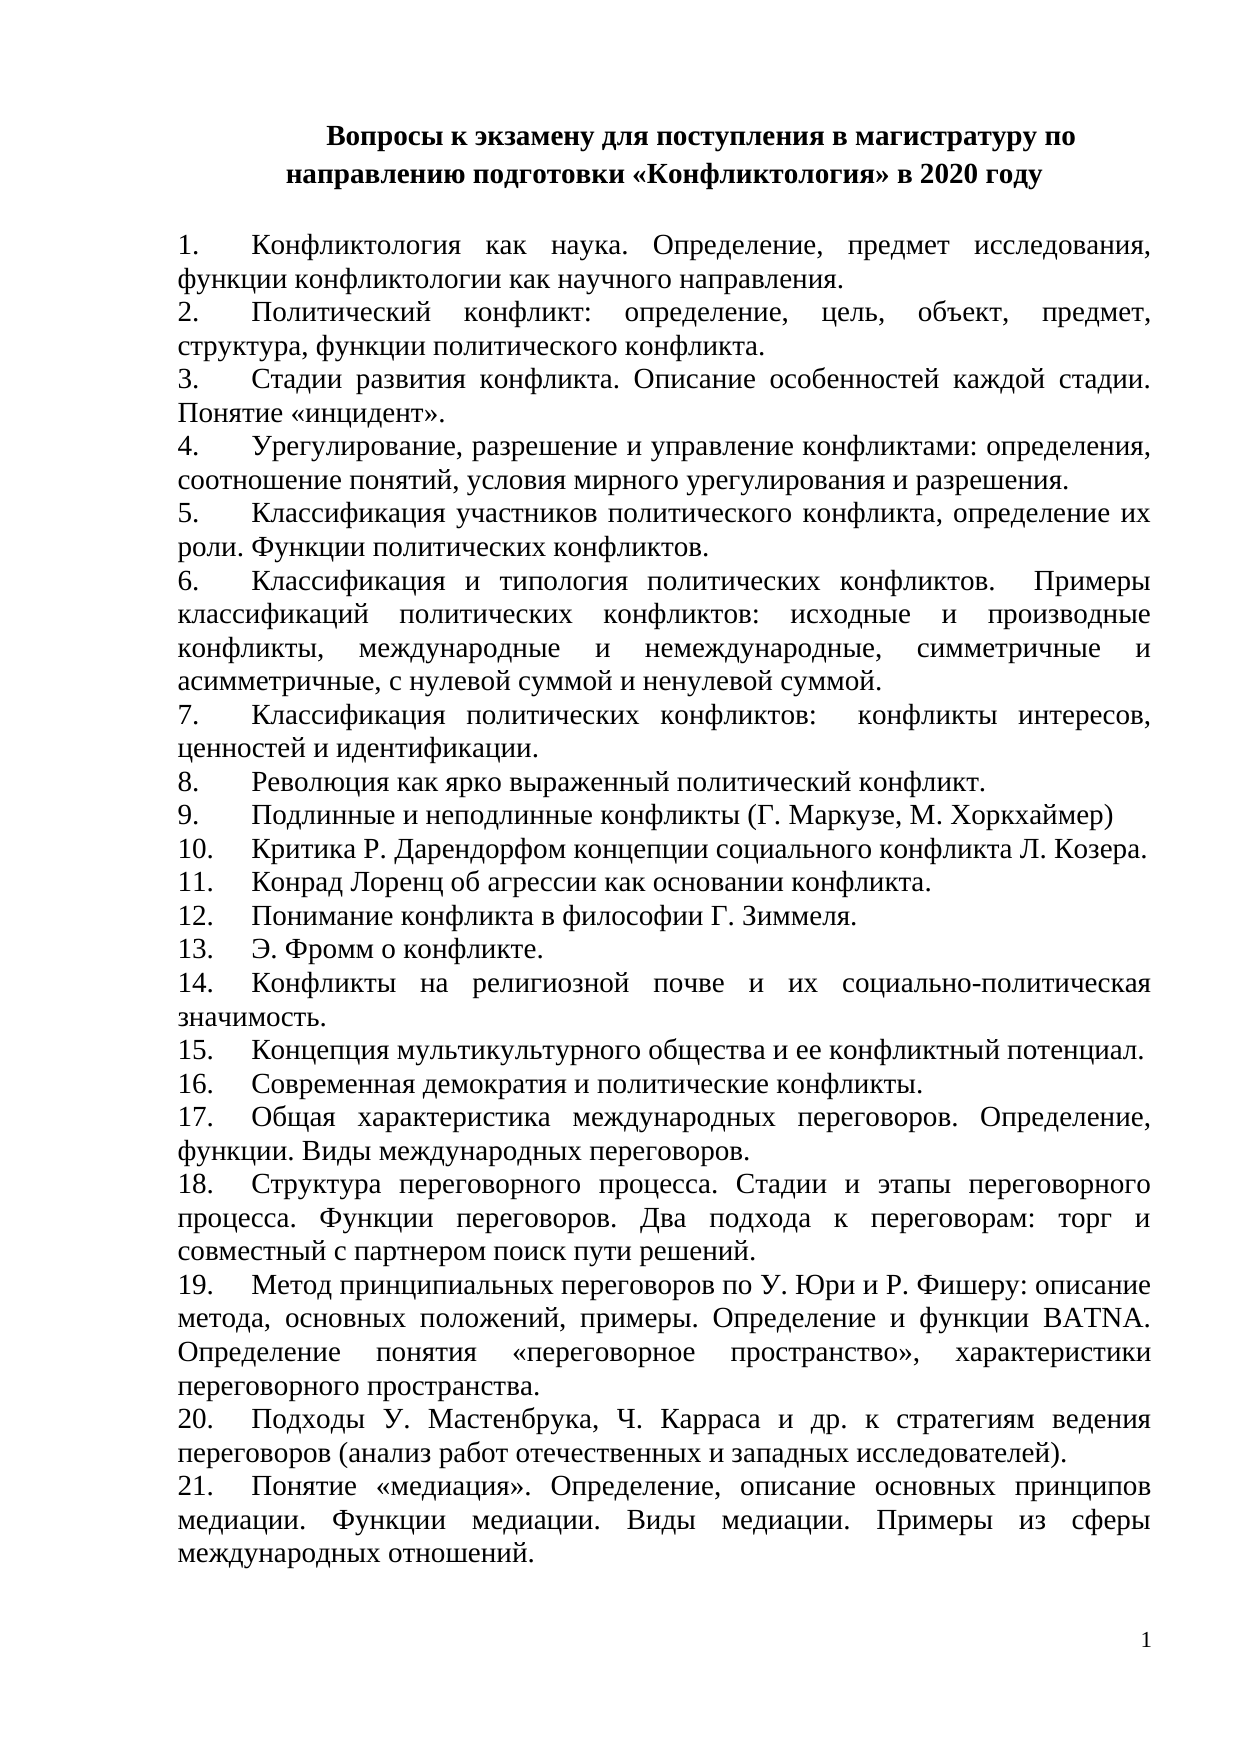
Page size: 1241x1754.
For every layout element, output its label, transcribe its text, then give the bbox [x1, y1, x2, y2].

list Конфликтология как наука. Определение, предмет исследования, функции конфликтологии как научного направления. [177, 227, 1152, 294]
list Революция как ярко выраженный политический конфликт. [177, 764, 1152, 797]
text Вопросы к экзамену для поступления в магистратуру по направлению подготовки «Конфликтология» в 2020 году [177, 118, 1151, 189]
list Структура переговорного процесса. Стадии и этапы переговорного процесса. Функции переговоров. Два подхода к переговорам: торг и совместный с партнером поиск пути решений. [177, 1166, 1152, 1267]
list Классификация участников политического конфликта, определение их роли. Функции политических конфликтов. [177, 496, 1152, 563]
list Подлинные и неподлинные конфликты (Г. Маркузе, М. Хоркхаймер) [177, 797, 1152, 831]
list Концепция мультикультурного общества и ее конфликтный потенциал. [177, 1032, 1152, 1066]
list Метод принципиальных переговоров по У. Юри и Р. Фишеру: описание метода, основных положений, примеры. Определение и функции BATNA. Определение понятия «переговорное пространство», характеристики переговорного пространства. [177, 1267, 1152, 1401]
list Понятие «медиация». Определение, описание основных принципов медиации. Функции медиации. Виды медиации. Примеры из сферы международных отношений. [177, 1468, 1152, 1569]
list Стадии развития конфликта. Описание особенностей каждой стадии. Понятие «инцидент». [177, 361, 1152, 428]
list Подходы У. Мастенбрука, Ч. Карраса и др. к стратегиям ведения переговоров (анализ работ отечественных и западных исследователей). [177, 1401, 1152, 1468]
list Критика Р. Дарендорфом концепции социального конфликта Л. Козера. [177, 831, 1152, 864]
list Урегулирование, разрешение и управление конфликтами: определения, соотношение понятий, условия мирного урегулирования и разрешения. [177, 428, 1152, 496]
list Классификация политических конфликтов: конфликты интересов, ценностей и идентификации. [177, 697, 1152, 764]
list Современная демократия и политические конфликты. [177, 1066, 1152, 1099]
list Конфликты на религиозной почве и их социально-политическая значимость. [177, 965, 1152, 1032]
list Конрад Лоренц об агрессии как основании конфликта. [177, 864, 1152, 898]
list Политический конфликт: определение, цель, объект, предмет, структура, функции политического конфликта. [177, 294, 1152, 361]
list Понимание конфликта в философии Г. Зиммеля. [177, 898, 1152, 932]
list Классификация и типология политических конфликтов. Примеры классификаций политических конфликтов: исходные и производные конфликты, международные и немеждународные, симметричные и асимметричные, с нулевой суммой и ненулевой суммой. [177, 563, 1152, 697]
list Э. Фромм о конфликте. [177, 932, 1152, 965]
list Общая характеристика международных переговоров. Определение, функции. Виды международных переговоров. [177, 1099, 1152, 1166]
